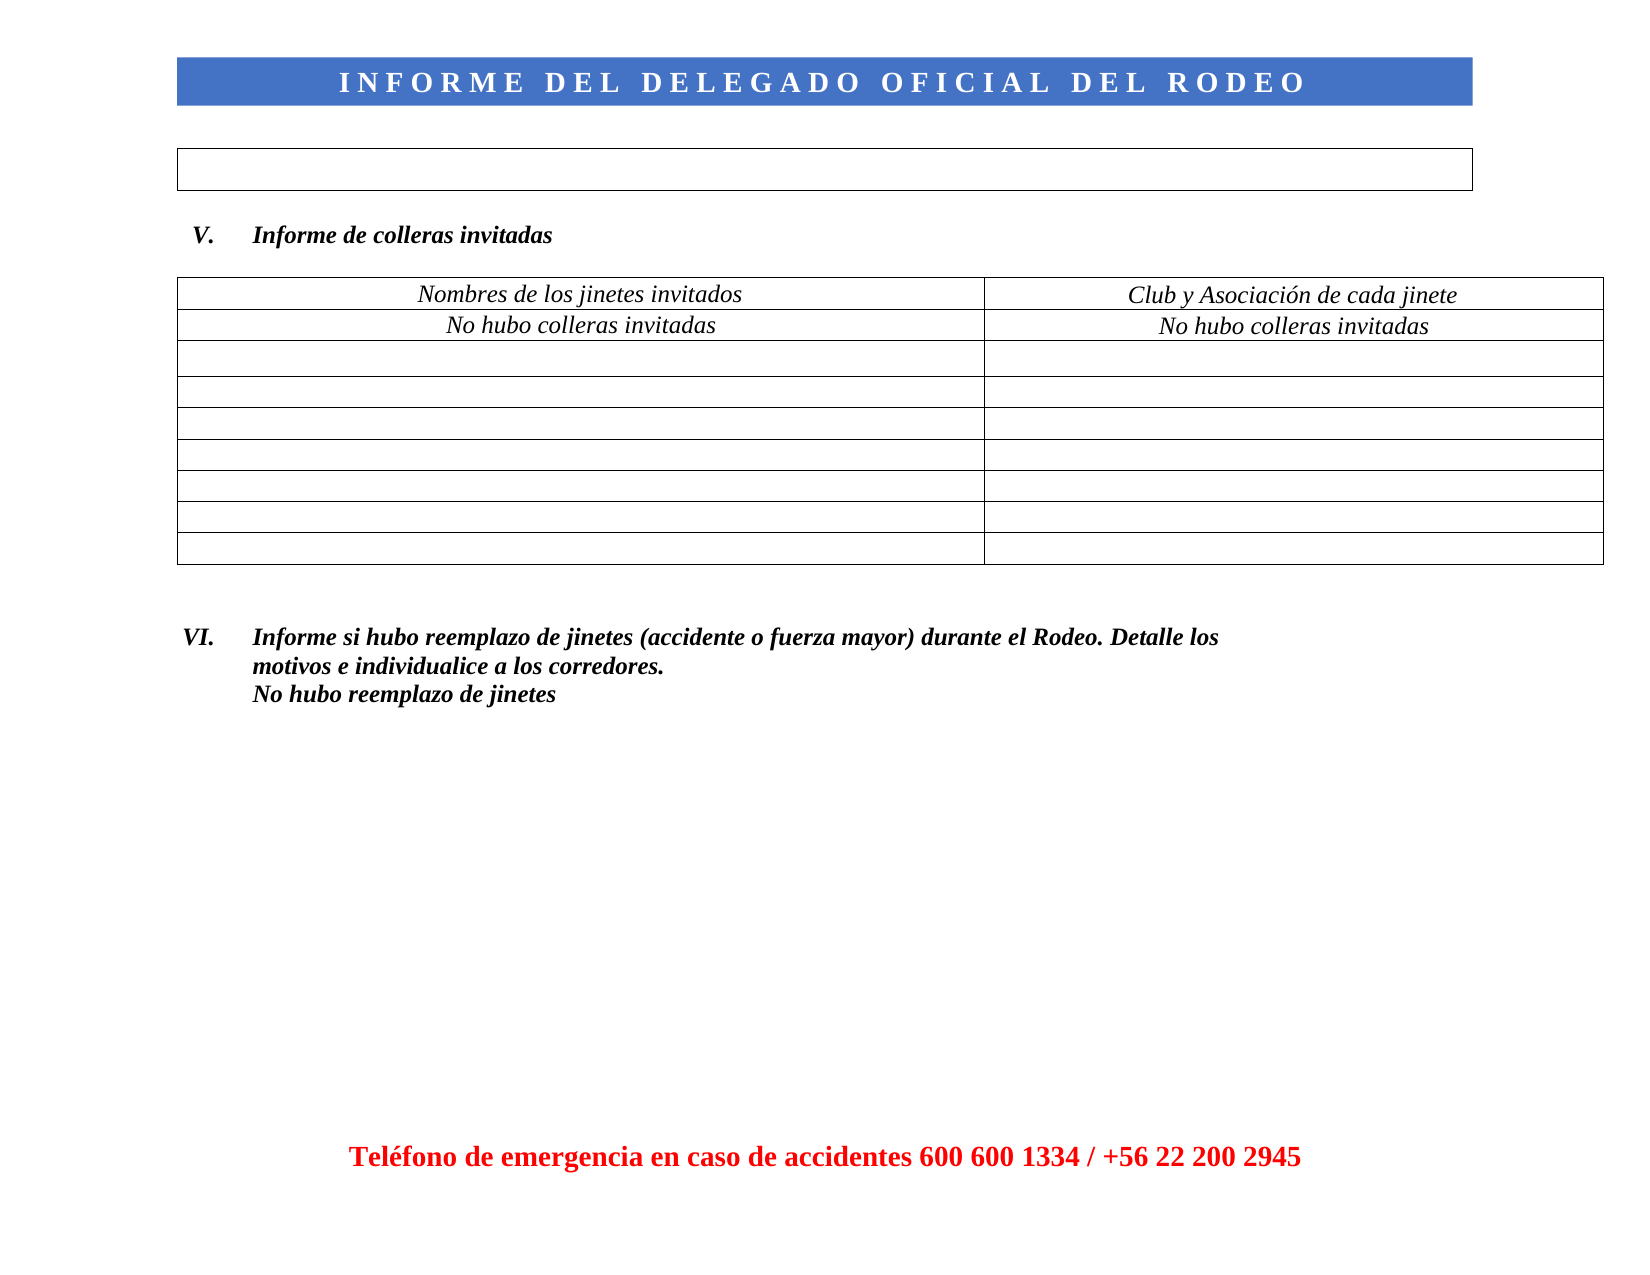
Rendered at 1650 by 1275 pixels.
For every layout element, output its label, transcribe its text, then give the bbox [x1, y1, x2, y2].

table_header Club y Asociación de cada jinete [985, 278, 1603, 308]
table_cell [985, 341, 1603, 376]
table_cell [985, 471, 1603, 501]
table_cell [178, 149, 1472, 190]
table_header Nombres de los jinetes invitados [178, 278, 984, 308]
table_cell [985, 408, 1603, 438]
list No hubo reemplazo de jinetes [252, 679, 1266, 708]
table_cell [985, 440, 1603, 470]
table_cell [178, 471, 984, 501]
table_cell [985, 377, 1603, 407]
table_cell [985, 502, 1603, 532]
table_cell [178, 377, 984, 407]
list Informe de colleras invitadas [215, 220, 1266, 248]
table_cell No hubo colleras invitadas [985, 310, 1603, 340]
table_cell [178, 408, 984, 438]
table_cell [178, 440, 984, 470]
list Informe si hubo reemplazo de jinetes (accidente o fuerza mayor) durante el Rodeo. Detalle los motivos e individualice a los corredores. [215, 622, 1266, 679]
table_cell [985, 533, 1603, 563]
table_cell [178, 341, 984, 376]
table_cell [178, 502, 984, 532]
table_cell No hubo colleras invitadas [178, 310, 984, 340]
table_cell [178, 533, 984, 563]
